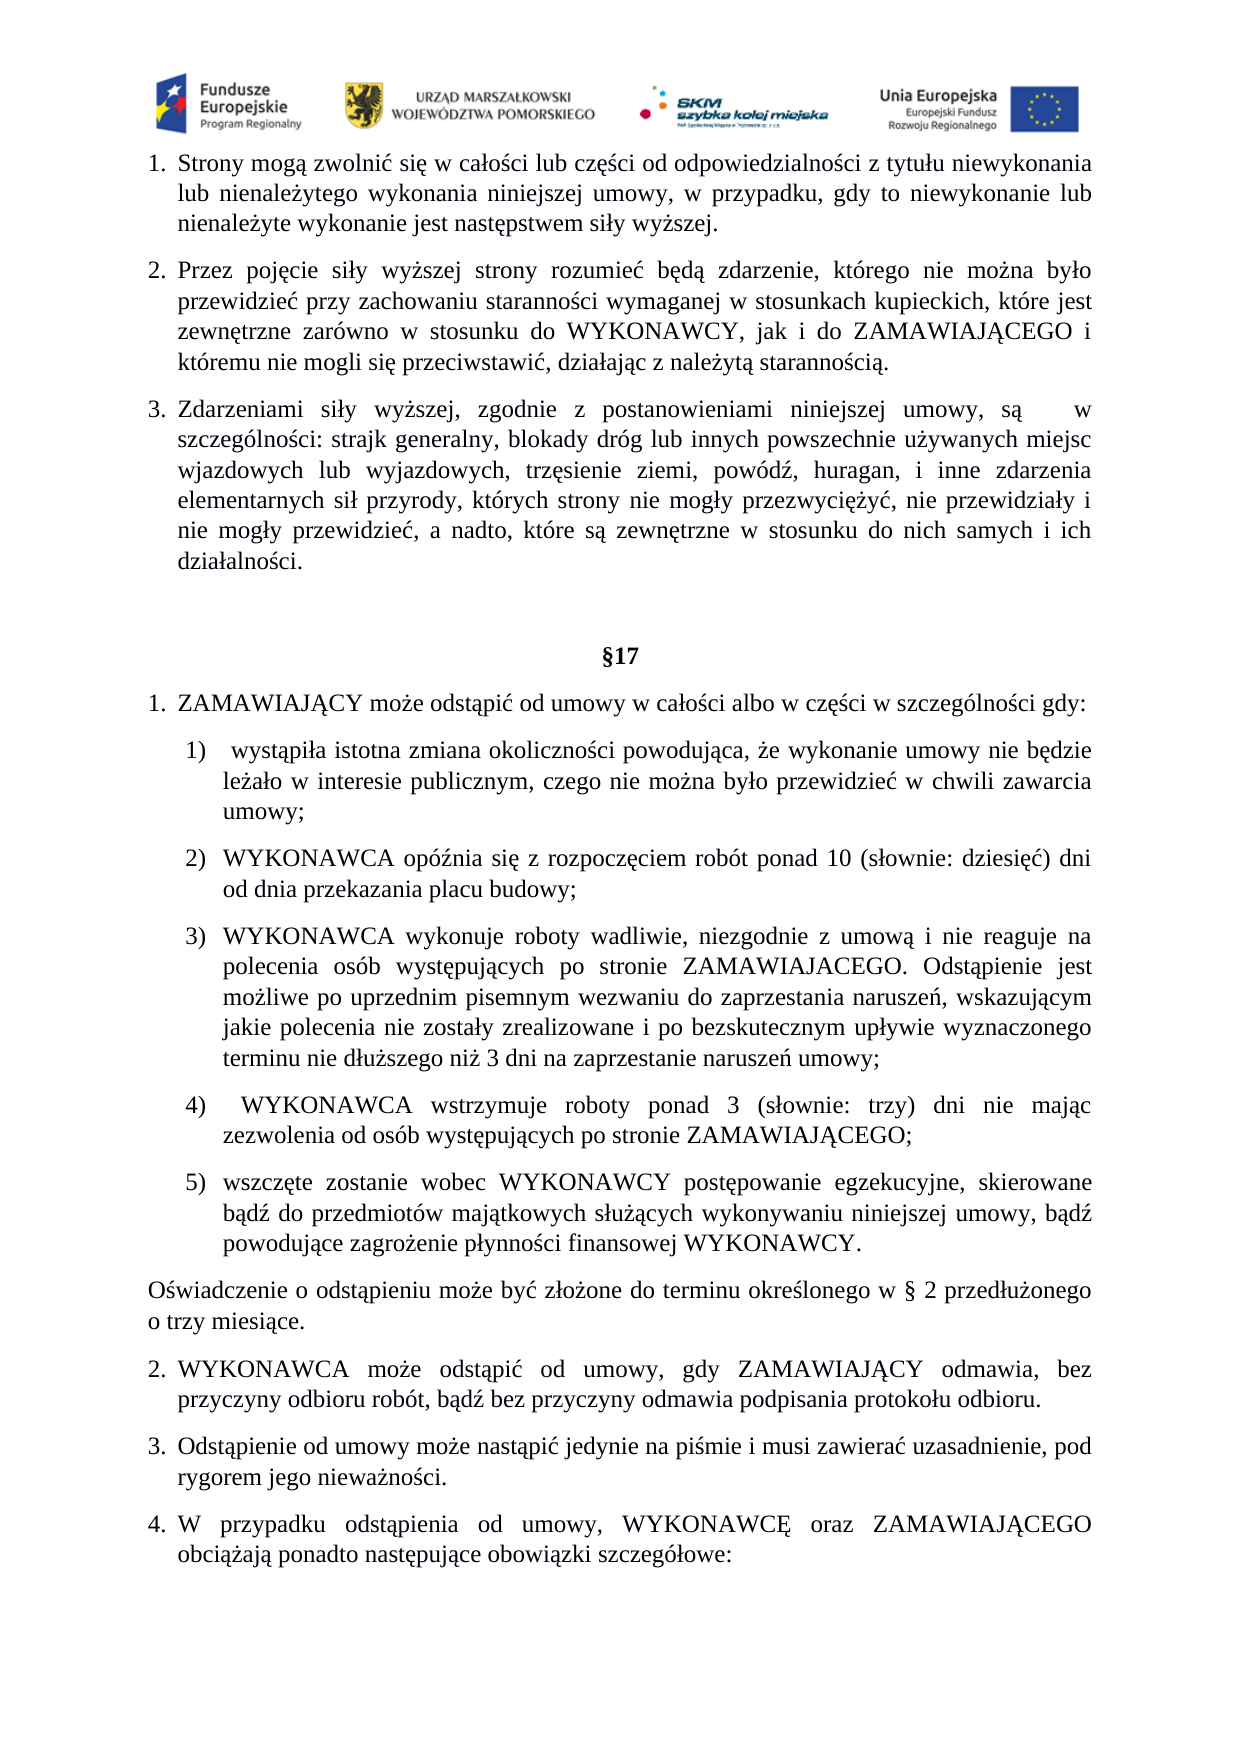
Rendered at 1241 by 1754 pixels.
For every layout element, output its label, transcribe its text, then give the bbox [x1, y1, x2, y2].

text §17 [148, 641, 1093, 669]
list Przez pojęcie siły wyższej strony rozumieć będą zdarzenie, którego nie można było przewidzieć przy zachowaniu staranności wymaganej w stosunkach kupieckich, które jest zewnętrzne zarówno w stosunku do WYKONAWCY, jak i do ZAMAWIAJĄCEGO i któremu nie mogli się przeciwstawić, działając z należytą starannością. [148, 256, 1093, 376]
list WYKONAWCA może odstąpić od umowy, gdy ZAMAWIAJĄCY odmawia, bez przyczyny odbioru robót, bądź bez przyczyny odmawia podpisania protokołu odbioru. [148, 1354, 1093, 1413]
list WYKONAWCA opóźnia się z rozpoczęciem robót ponad 10 (słownie: dziesięć) dni od dnia przekazania placu budowy; [185, 843, 1093, 903]
list ZAMAWIAJĄCY może odstąpić od umowy w całości albo w części w szczególności gdy: [148, 688, 1093, 717]
list wystąpiła istotna zmiana okoliczności powodująca, że wykonanie umowy nie będzie leżało w interesie publicznym, czego nie można było przewidzieć w chwili zawarcia umowy; [185, 736, 1093, 825]
list WYKONAWCA wykonuje roboty wadliwie, niezgodnie z umową i nie reaguje na polecenia osób występujących po stronie ZAMAWIAJACEGO. Odstąpienie jest możliwe po uprzednim pisemnym wezwaniu do zaprzestania naruszeń, wskazującym jakie polecenia nie zostały zrealizowane i po bezskutecznym upływie wyznaczonego terminu nie dłuższego niż 3 dni na zaprzestanie naruszeń umowy; [185, 921, 1093, 1071]
list wszczęte zostanie wobec WYKONAWCY postępowanie egzekucyjne, skierowane bądź do przedmiotów majątkowych służących wykonywaniu niniejszej umowy, bądź powodujące zagrożenie płynności finansowej WYKONAWCY. [185, 1167, 1093, 1257]
text Oświadczenie o odstąpieniu może być złożone do terminu określonego w § 2 przedłużonego o trzy miesiące. [148, 1275, 1093, 1335]
list WYKONAWCA wstrzymuje roboty ponad 3 (słownie: trzy) dni nie mając zezwolenia od osób występujących po stronie ZAMAWIAJĄCEGO; [185, 1090, 1093, 1149]
list Zdarzeniami siły wyższej, zgodnie z postanowieniami niniejszej umowy, są w szczególności: strajk generalny, blokady dróg lub innych powszechnie używanych miejsc wjazdowych lub wyjazdowych, trzęsienie ziemi, powódź, huragan, i inne zdarzenia elementarnych sił przyrody, których strony nie mogły przezwyciężyć, nie przewidziały i nie mogły przewidzieć, a nadto, które są zewnętrzne w stosunku do nich samych i ich działalności. [148, 394, 1093, 575]
picture [147, 73, 1093, 148]
list Odstąpienie od umowy może nastąpić jedynie na piśmie i musi zawierać uzasadnienie, pod rygorem jego nieważności. [148, 1431, 1093, 1491]
list W przypadku odstąpienia od umowy, WYKONAWCĘ oraz ZAMAWIAJĄCEGO obciążają ponadto następujące obowiązki szczegółowe: [148, 1509, 1093, 1568]
list Strony mogą zwolnić się w całości lub części od odpowiedzialności z tytułu niewykonania lub nienależytego wykonania niniejszej umowy, w przypadku, gdy to niewykonanie lub nienależyte wykonanie jest następstwem siły wyższej. [148, 148, 1093, 237]
